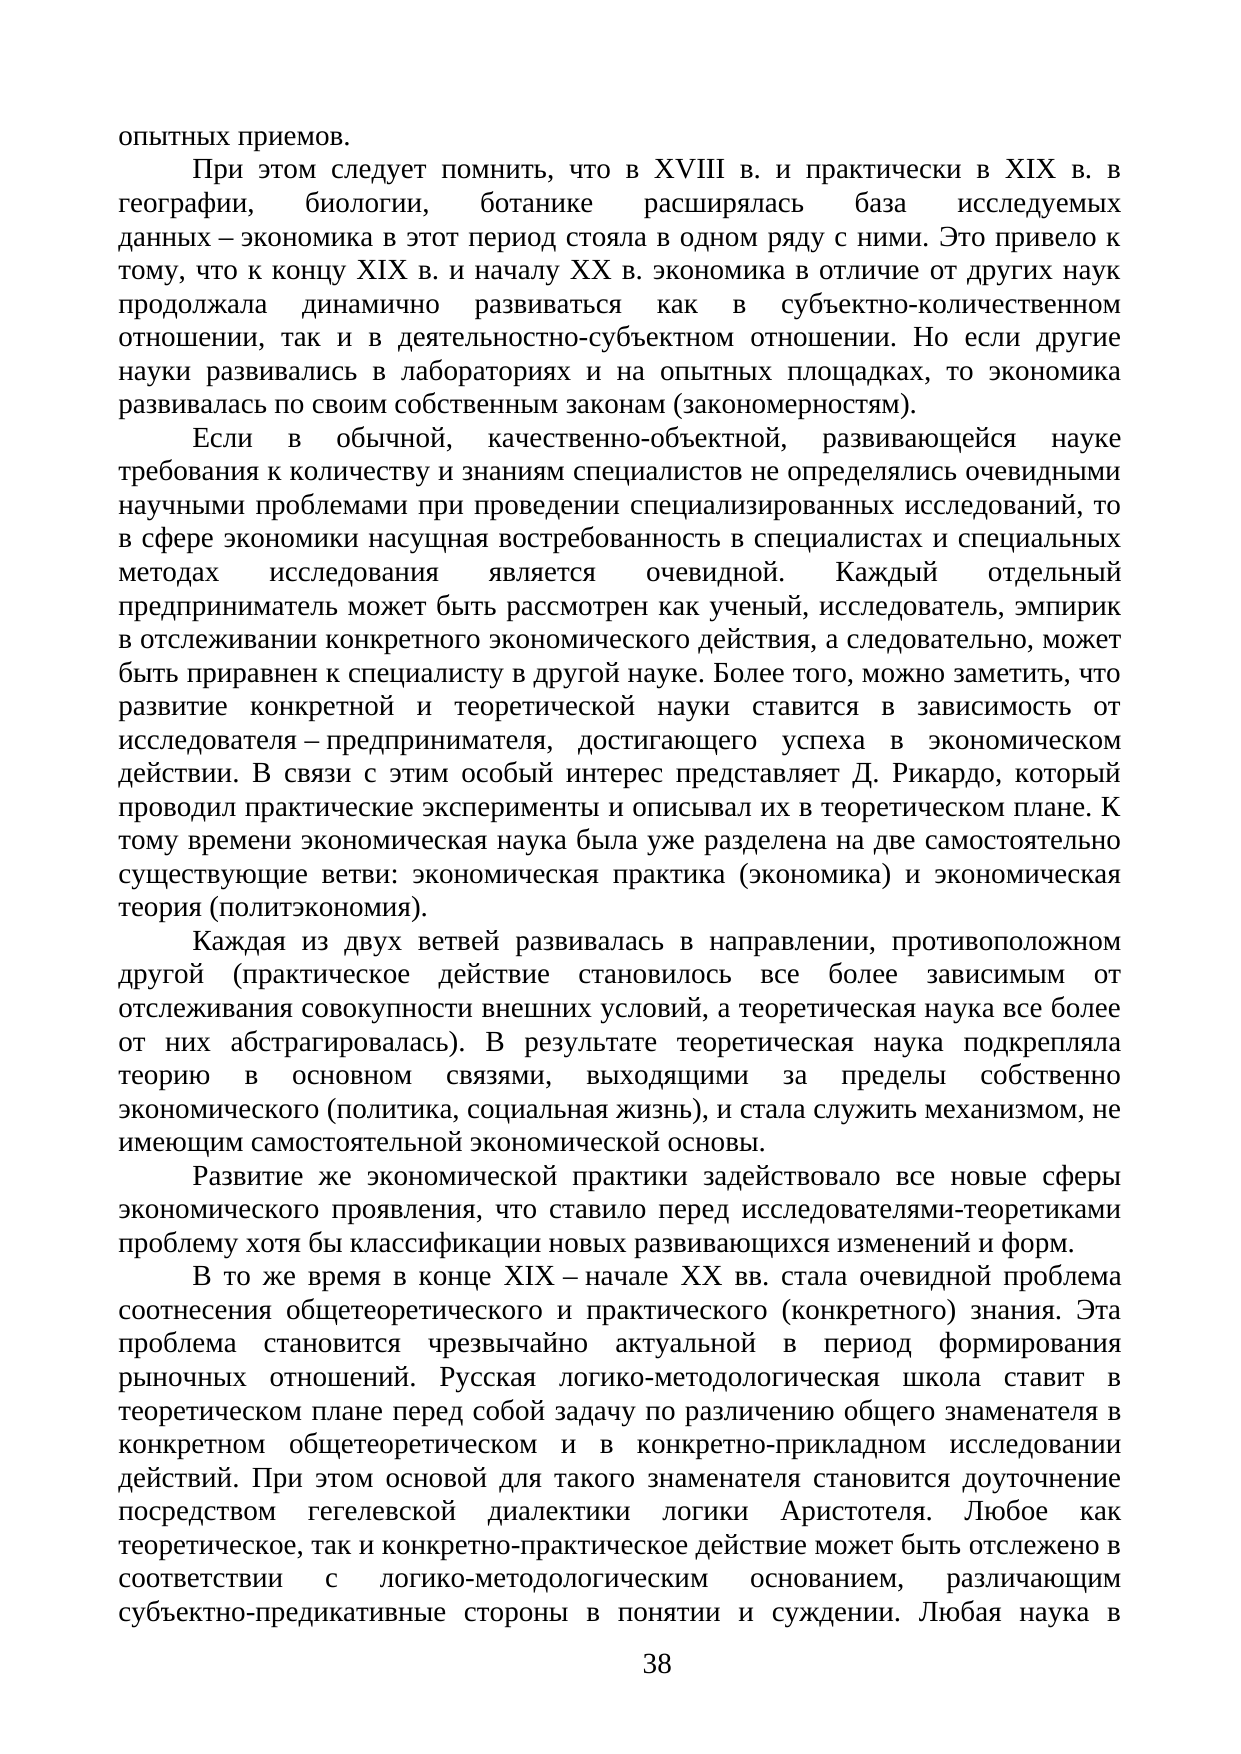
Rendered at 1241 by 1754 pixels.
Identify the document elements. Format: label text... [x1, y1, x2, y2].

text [118, 118, 1122, 152]
text Развитие же экономической практики задействовало все новые сферы экономического проявления, что ставило перед исследователями-теоретиками проблему хотя бы классификации новых развивающихся изменений и форм. [118, 1158, 1122, 1258]
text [118, 1258, 1122, 1627]
text Если в обычной, качественно-объектной, развивающейся науке требования к количеству и знаниям специалистов не определялись очевидными научными проблемами при проведении специализированных исследований, то в сфере экономики насущная востребованность в специалистах и специальных методах исследования является очевидной. Каждый отдельный предприниматель может быть рассмотрен как ученый, исследователь, эмпирик в отслеживании конкретного экономического действия, а следовательно, может быть приравнен к специалисту в другой науке. Более того, можно заметить, что развитие конкретной и теоретической науки ставится в зависимость от исследователя – предпринимателя, достигающего успеха в экономическом действии. В связи с этим особый интерес представляет Д. Рикардо, который проводил практические эксперименты и описывал их в теоретическом плане. К тому времени экономическая наука была уже разделена на две самостоятельно существующие ветви: экономическая практика (экономика) и экономическая теория (политэкономия). [118, 420, 1122, 923]
text При этом следует помнить, что в XVIII в. и практически в XIX в. в географии, биологии, ботанике расширялась база исследуемых данных – экономика в этот период стояла в одном ряду с ними. Это привело к тому, что к концу XIX в. и началу XX в. экономика в отличие от других наук продолжала динамично развиваться как в субъектно-количественном отношении, так и в деятельностно-субъектном отношении. Но если другие науки развивались в лабораториях и на опытных площадках, то экономика развивалась по своим собственным законам (закономерностям). [118, 152, 1122, 420]
text Каждая из двух ветвей развивалась в направлении, противоположном другой (практическое действие становилось все более зависимым от отслеживания совокупности внешних условий, а теоретическая наука все более от них абстрагировалась). В результате теоретическая наука подкрепляла теорию в основном связями, выходящими за пределы собственно экономического (политика, социальная жизнь), и стала служить механизмом, не имеющим самостоятельной экономической основы. [118, 923, 1122, 1158]
